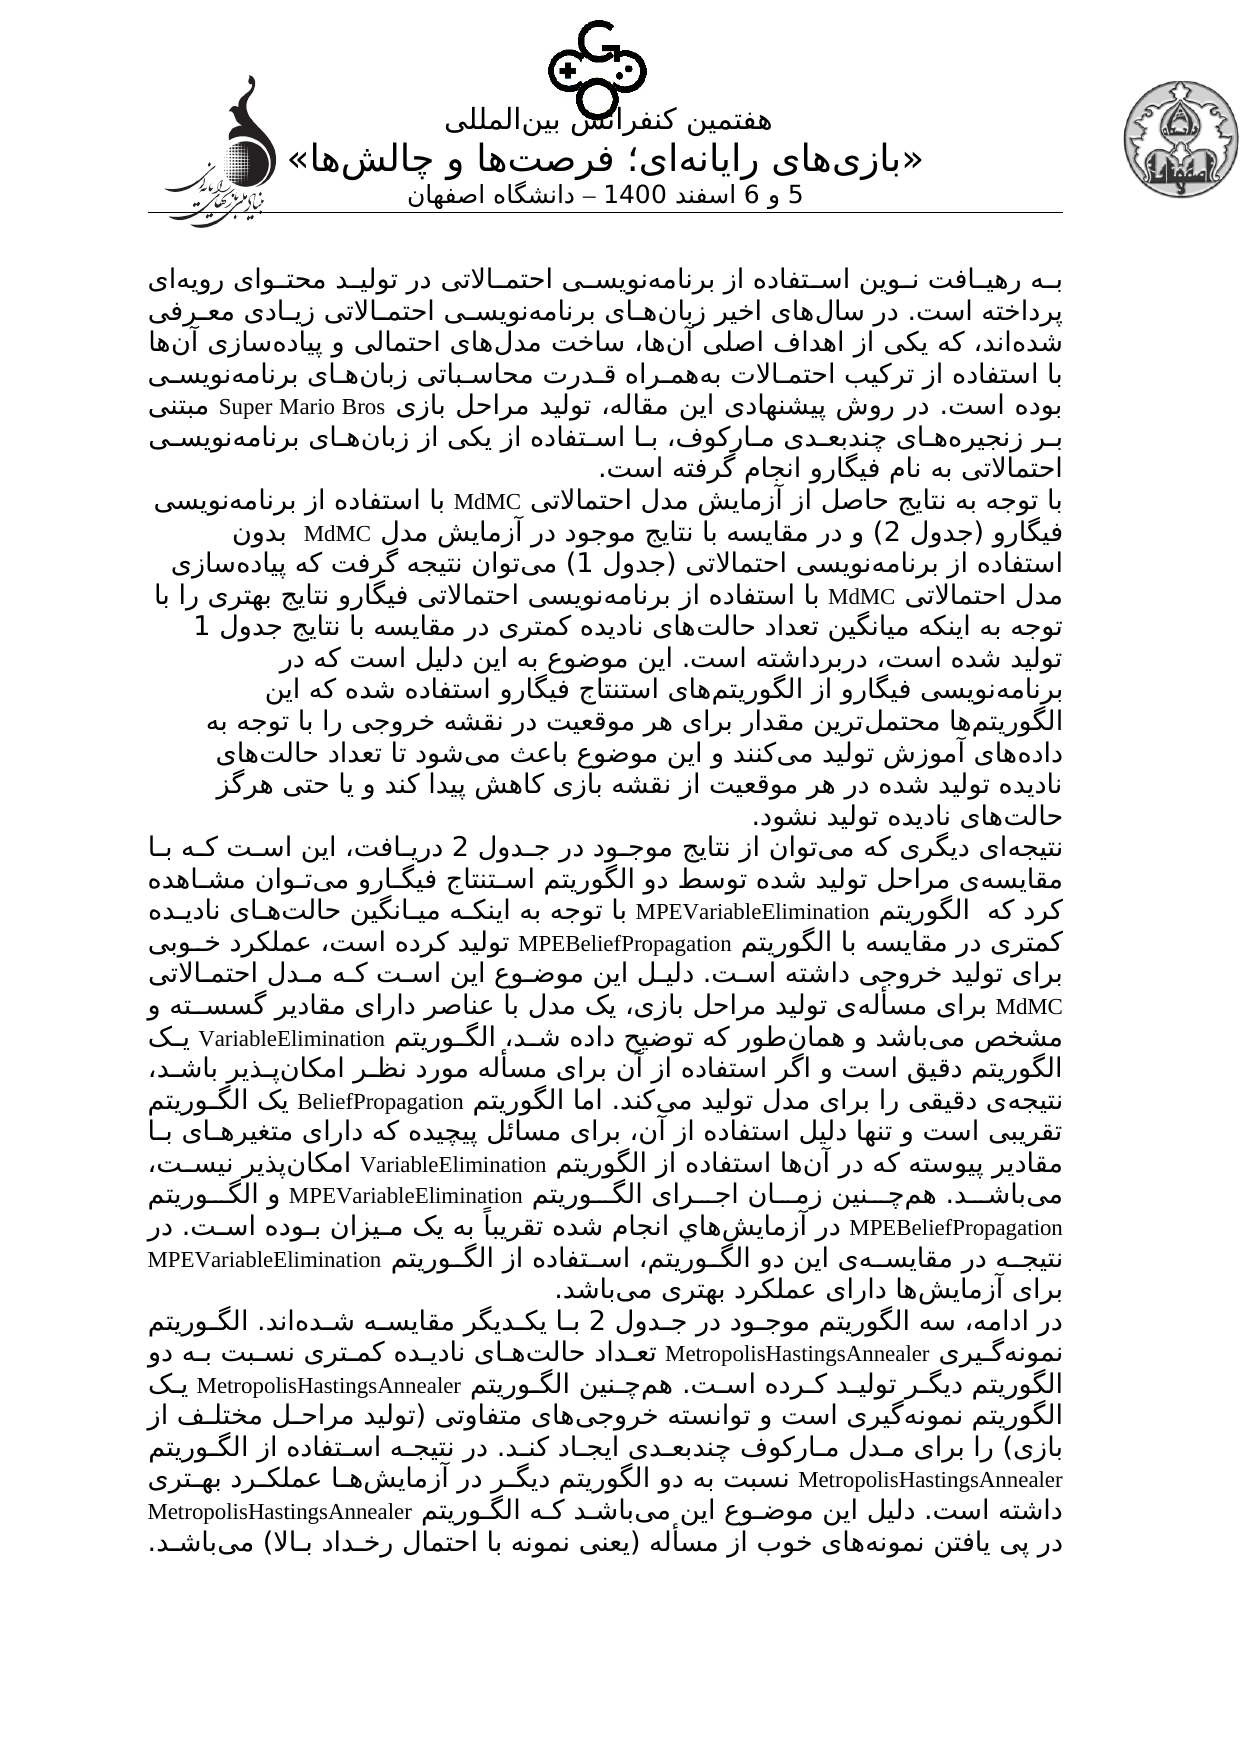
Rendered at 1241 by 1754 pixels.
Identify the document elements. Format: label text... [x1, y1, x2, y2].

picture [147, 75, 302, 229]
picture [1120, 79, 1241, 199]
text نتیجه‌‌ای دیگری که می‌توان از نتایج موجود در جدول 2 دریافت، این است که با مقایسه‌ی مراحل تولید شده توسط دو الگوریتم استنتاج فیگارو می‌توان مشاهده کرد که الگوریتم MPEVariableElimination با توجه به اینکه میانگین حالت‌های نادیده کمتری در مقایسه با الگوریتم MPEBeliefPropagation تولید کرده است، عملکرد خوبی برای تولید خروجی داشته است. دلیل این موضوع این است که مدل احتمالاتی MdMC برای مسأله‌ی تولید مراحل بازی، یک مدل با عناصر دارای مقادیر گسسته و مشخص می‌باشد و همان‌طور که توضیح داده شد، الگوریتم VariableElimination یک الگوریتم دقیق است و اگر استفاده از آن برای مسأله مورد نظر امکان‌پذیر باشد، نتیجه‌ی دقیقی را برای مدل تولید می‌کند. اما الگوریتم BeliefPropagation یک الگوریتم تقریبی است و تنها دلیل استفاده از آن، برای مسائل پیچیده که دارای متغیر‌های با مقادیر پیوسته که در آن‌ها استفاده از الگوریتم VariableElimination امکان‌پذیر نیست، می‌باشد. هم‌چنین زمان اجرای الگوریتم MPEVariableElimination و الگوریتم MPEBeliefPropagation در آزمایش‌هاي انجام شده تقریباً به یک میزان بوده است. در نتیجه در مقایسه‌ی این دو الگوریتم، استفاده از الگوریتم MPEVariableElimination برای آزمایش‌ها دارای عملکرد بهتری می‌باشد. [148, 832, 1063, 1305]
text با توجه به نتایج حاصل از آزمایش مدل احتمالاتی MdMC با استفاده از برنامه‌نویسی فیگارو (جدول 2) و در مقایسه با نتایج موجود در آزمایش مدل MdMC بدون استفاده از برنامه‌نویسی احتمالاتی (جدول 1) می‌توان نتیجه گرفت که پیاده‌سازی مدل احتمالاتی MdMC با استفاده از برنامه‌نویسی احتمالاتی فیگارو نتایج بهتری را با توجه به اینکه میانگین تعداد حالت‌های نادیده کمتری در مقایسه با نتایج جدول 1 تولید شده است، دربرداشته است. این موضوع به این دلیل است که در برنامه‌نویسی فیگارو از الگوریتم‌های استنتاج فیگارو استفاده شده که این الگوریتم‌ها محتمل‌ترین مقدار برای هر موقعیت در نقشه خروجی را با توجه به داده‌های آموزش تولید می‌کنند و این موضوع باعث می‌شود تا تعداد حالت‌های نادیده تولید شده در هر موقعیت از نقشه بازی کاهش پیدا کند و یا حتی هرگز حالت‌های نادیده تولید نشود. [148, 484, 1063, 832]
picture [547, 18, 648, 122]
